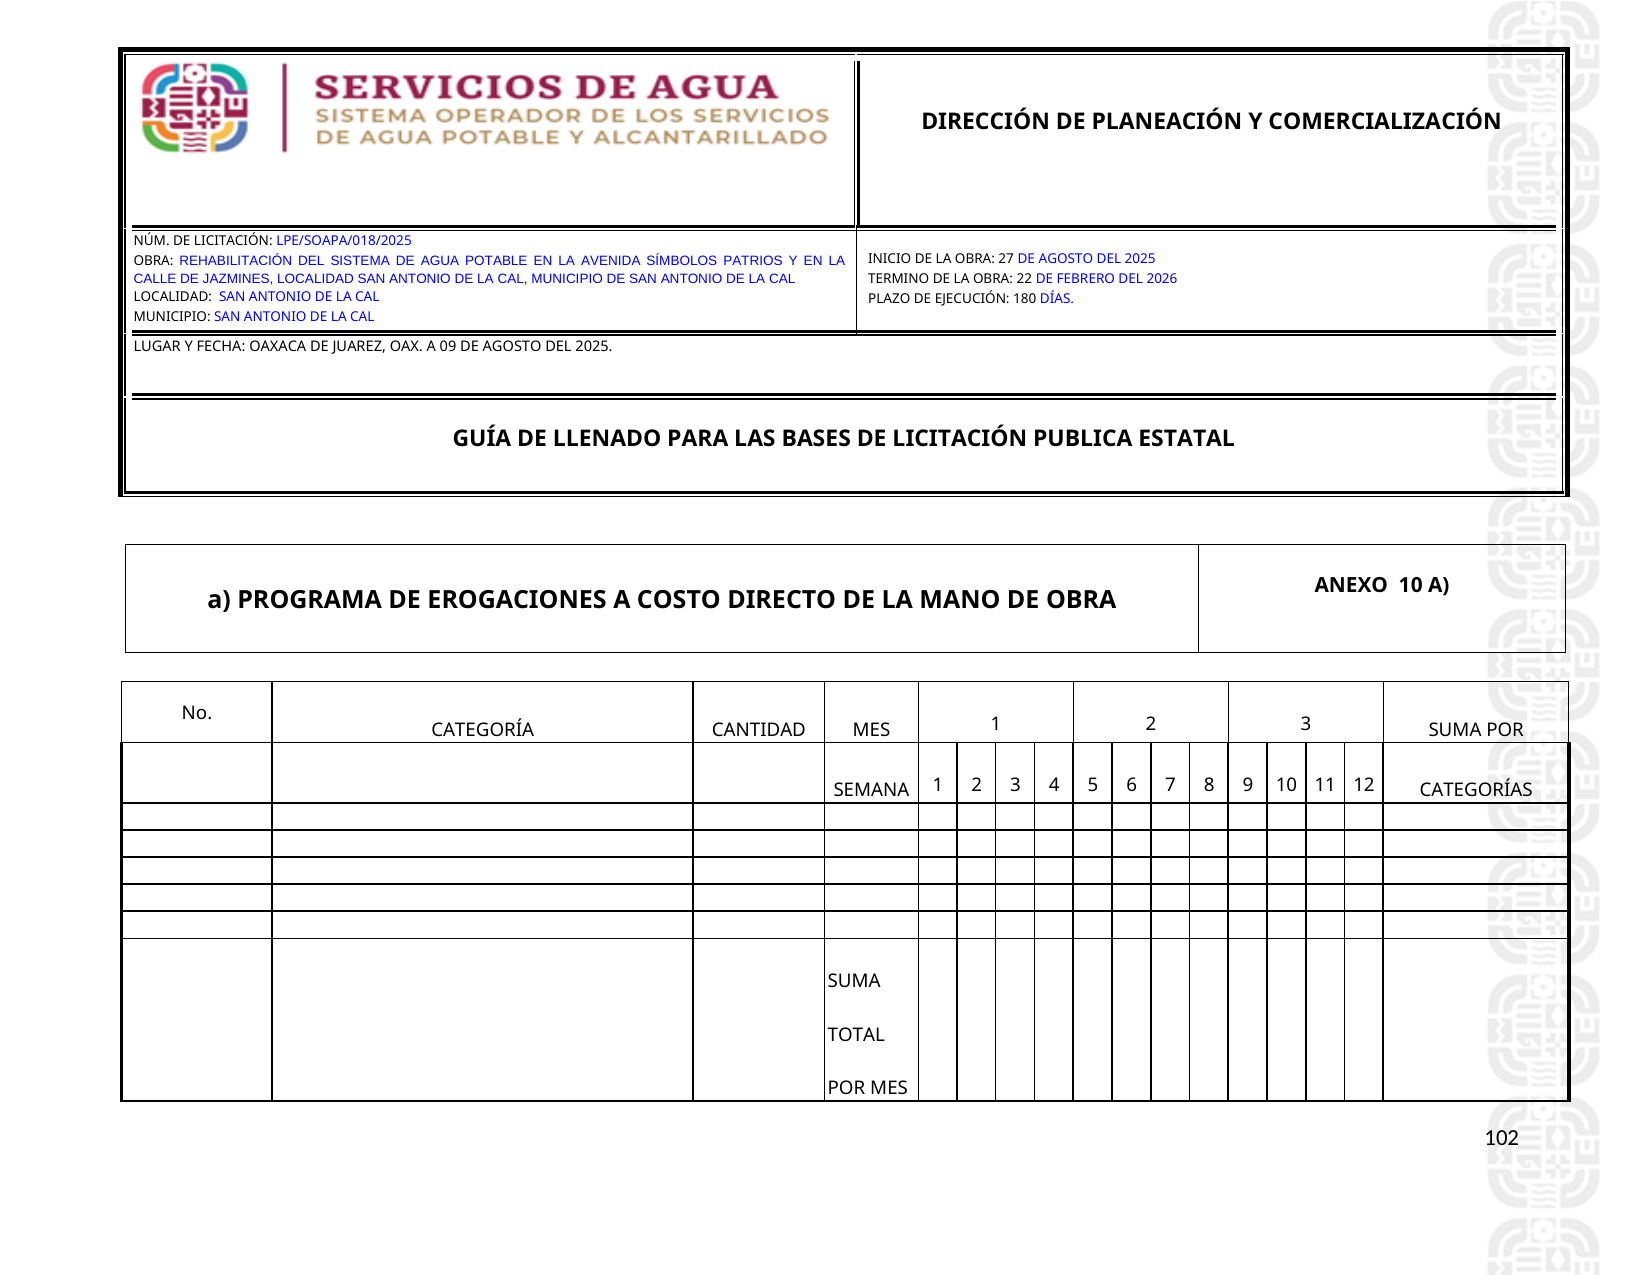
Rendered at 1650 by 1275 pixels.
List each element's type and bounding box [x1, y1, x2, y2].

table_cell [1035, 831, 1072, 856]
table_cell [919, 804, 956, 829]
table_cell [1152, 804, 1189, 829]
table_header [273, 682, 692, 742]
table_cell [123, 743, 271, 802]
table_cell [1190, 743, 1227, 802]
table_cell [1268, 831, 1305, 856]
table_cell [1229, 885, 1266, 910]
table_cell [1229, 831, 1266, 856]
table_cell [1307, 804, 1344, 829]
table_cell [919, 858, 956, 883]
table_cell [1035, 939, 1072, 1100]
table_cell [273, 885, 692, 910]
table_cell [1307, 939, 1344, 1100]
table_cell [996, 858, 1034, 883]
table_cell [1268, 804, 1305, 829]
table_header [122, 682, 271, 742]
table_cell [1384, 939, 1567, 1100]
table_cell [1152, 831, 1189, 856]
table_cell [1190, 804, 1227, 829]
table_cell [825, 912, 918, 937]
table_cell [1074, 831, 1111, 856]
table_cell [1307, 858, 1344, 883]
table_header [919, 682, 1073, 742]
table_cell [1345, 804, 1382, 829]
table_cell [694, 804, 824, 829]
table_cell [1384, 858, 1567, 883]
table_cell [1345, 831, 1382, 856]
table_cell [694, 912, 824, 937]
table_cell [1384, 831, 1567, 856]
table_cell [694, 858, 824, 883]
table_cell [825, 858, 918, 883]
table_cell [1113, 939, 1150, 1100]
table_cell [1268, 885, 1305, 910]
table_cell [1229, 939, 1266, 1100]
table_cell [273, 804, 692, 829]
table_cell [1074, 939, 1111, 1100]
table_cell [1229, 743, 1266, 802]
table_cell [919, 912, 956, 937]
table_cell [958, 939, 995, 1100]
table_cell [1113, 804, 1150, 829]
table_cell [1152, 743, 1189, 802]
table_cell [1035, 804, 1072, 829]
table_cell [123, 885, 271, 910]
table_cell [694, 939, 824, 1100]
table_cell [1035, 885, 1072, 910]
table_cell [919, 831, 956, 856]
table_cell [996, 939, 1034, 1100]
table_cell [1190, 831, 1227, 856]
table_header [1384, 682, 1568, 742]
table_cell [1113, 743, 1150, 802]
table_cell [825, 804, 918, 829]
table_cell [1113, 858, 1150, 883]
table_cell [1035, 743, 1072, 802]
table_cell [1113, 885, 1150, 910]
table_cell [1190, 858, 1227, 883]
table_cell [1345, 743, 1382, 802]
picture [137, 55, 838, 168]
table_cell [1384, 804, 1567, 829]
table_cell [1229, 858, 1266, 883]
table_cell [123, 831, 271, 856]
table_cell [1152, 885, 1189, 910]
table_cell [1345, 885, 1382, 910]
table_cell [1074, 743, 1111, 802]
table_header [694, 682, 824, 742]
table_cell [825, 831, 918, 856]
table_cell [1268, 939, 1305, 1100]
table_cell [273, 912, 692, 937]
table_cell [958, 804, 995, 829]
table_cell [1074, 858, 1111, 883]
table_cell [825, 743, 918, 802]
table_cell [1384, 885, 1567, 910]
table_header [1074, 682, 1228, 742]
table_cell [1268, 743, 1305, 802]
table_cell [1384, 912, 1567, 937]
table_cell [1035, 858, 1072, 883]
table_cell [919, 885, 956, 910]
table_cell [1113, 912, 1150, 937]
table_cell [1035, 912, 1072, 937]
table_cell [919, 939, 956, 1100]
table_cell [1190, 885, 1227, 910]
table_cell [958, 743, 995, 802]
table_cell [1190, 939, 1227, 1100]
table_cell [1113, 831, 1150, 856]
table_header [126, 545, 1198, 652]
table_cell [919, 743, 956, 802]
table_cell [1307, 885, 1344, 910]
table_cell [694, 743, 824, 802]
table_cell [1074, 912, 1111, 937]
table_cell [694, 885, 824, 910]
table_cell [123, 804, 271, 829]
picture [1472, 115, 1477, 126]
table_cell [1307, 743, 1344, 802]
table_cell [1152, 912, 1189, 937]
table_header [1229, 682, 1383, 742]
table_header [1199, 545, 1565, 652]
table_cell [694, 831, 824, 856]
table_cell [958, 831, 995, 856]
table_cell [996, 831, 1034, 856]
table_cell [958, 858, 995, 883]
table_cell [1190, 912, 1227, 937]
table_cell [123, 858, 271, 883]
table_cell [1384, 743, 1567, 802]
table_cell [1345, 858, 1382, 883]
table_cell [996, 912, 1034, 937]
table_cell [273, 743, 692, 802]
picture [1472, 1, 1603, 1275]
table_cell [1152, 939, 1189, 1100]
picture [1472, 52, 1565, 496]
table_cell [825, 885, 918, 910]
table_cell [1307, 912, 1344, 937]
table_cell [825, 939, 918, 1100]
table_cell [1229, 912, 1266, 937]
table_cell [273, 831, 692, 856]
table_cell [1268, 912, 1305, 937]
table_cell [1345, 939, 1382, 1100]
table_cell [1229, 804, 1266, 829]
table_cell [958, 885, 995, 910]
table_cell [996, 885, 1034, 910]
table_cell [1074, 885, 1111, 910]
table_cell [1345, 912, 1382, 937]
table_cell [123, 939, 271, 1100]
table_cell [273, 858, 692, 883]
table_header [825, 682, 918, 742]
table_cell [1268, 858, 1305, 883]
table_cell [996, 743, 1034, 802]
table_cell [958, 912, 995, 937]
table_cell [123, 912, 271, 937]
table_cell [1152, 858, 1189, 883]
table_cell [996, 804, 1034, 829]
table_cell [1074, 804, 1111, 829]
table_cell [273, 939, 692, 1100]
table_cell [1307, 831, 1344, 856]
